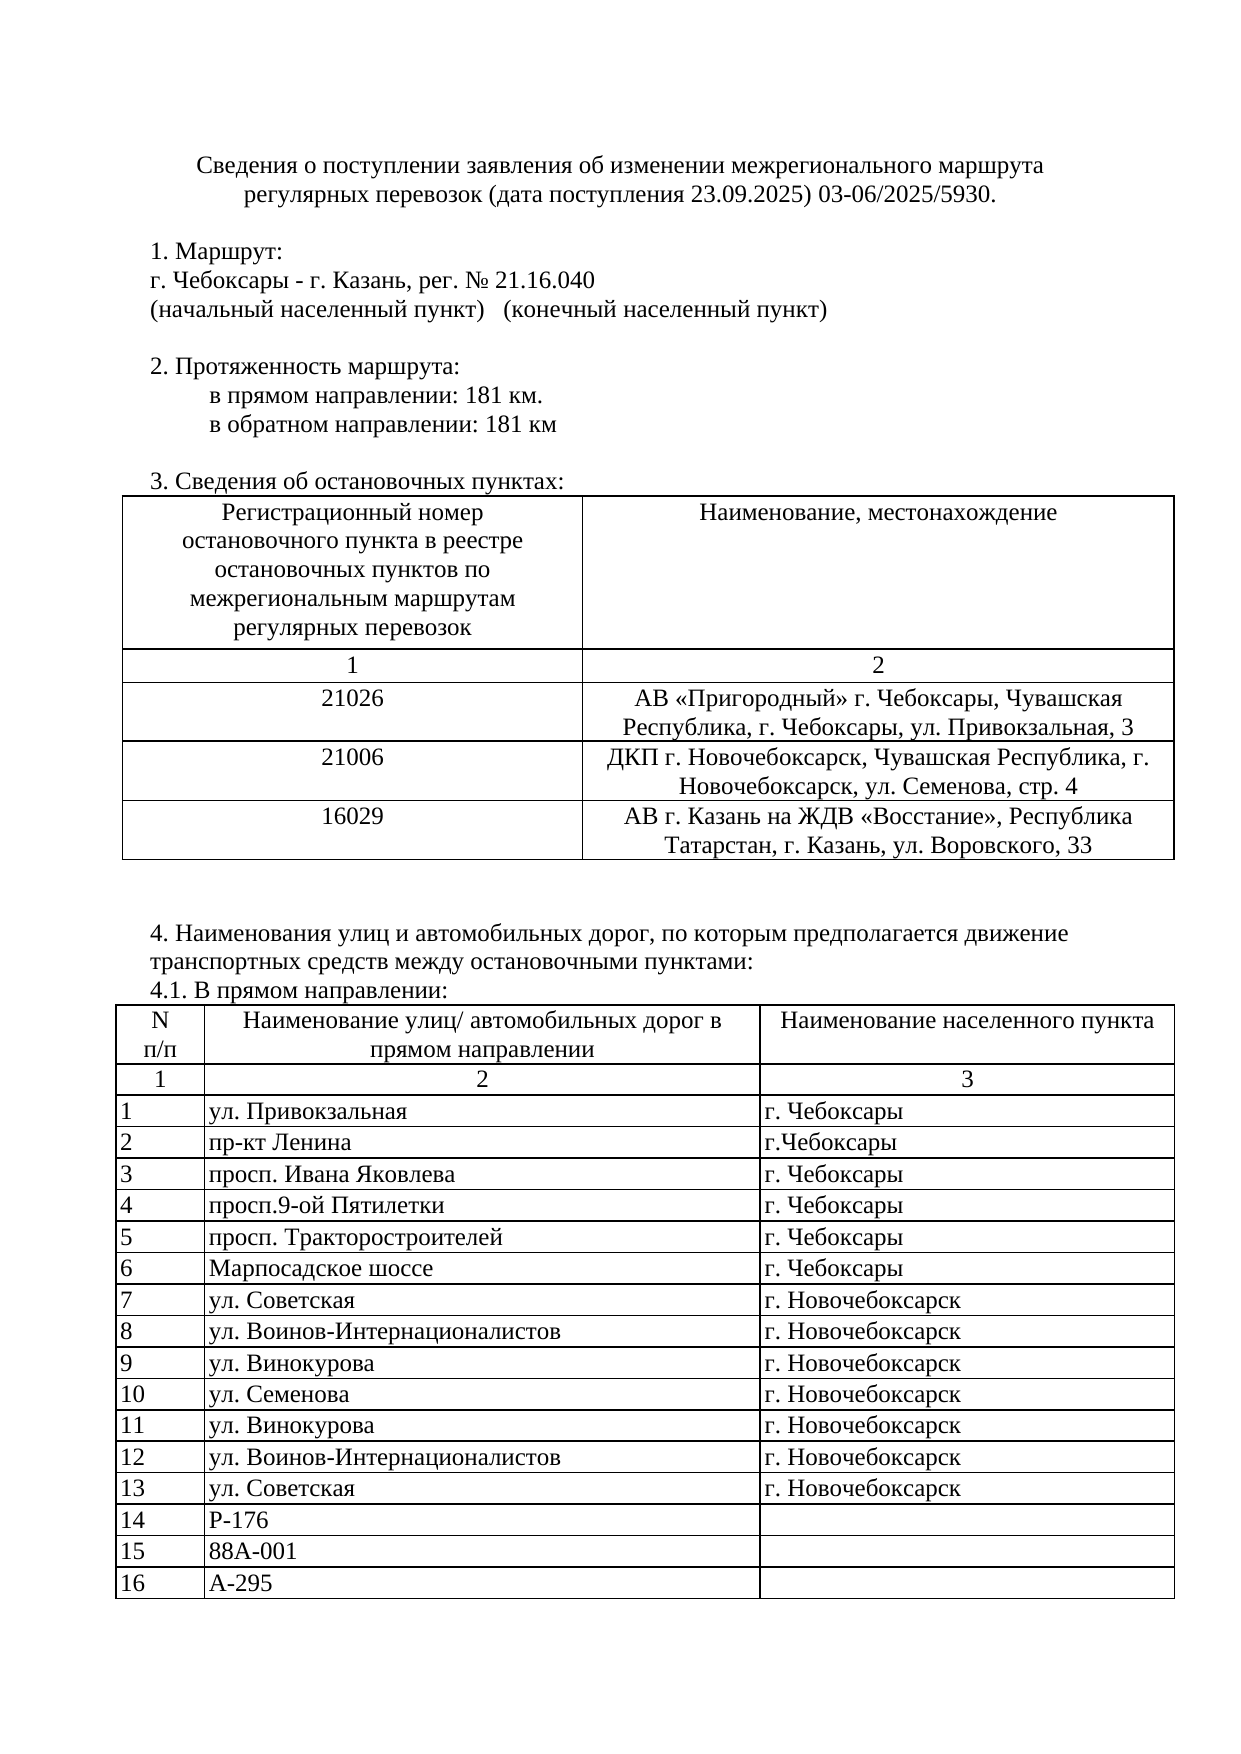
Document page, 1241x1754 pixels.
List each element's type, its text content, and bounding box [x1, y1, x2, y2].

table_cell 14 [117, 1505, 204, 1535]
table_cell 2 [205, 1065, 759, 1094]
table_cell 2 [117, 1127, 204, 1157]
table_cell [761, 1568, 1174, 1598]
table_cell 1 [123, 650, 582, 681]
table_cell ул. Винокурова [205, 1411, 759, 1440]
table_header N п/п [117, 1006, 204, 1063]
table_cell 1 [117, 1065, 204, 1094]
table_cell 21006 [123, 742, 582, 799]
table_cell просп. Ивана Яковлева [205, 1159, 759, 1189]
text г. Чебоксары - г. Казань, рег. № 21.16.040 [150, 265, 1090, 294]
text (начальный населенный пункт) (конечный населенный пункт) [150, 294, 1090, 322]
table_cell 21026 [123, 683, 582, 740]
table_cell г. Новочебоксарск [761, 1379, 1174, 1409]
table_cell 10 [117, 1379, 204, 1409]
table_cell ул. Винокурова [205, 1348, 759, 1377]
table_cell [761, 1536, 1174, 1566]
text Сведения о поступлении заявления об изменении межрегионального маршрута регулярных перевозок (дата поступления 23.09.2025) 03-06/2025/5930. [150, 150, 1090, 207]
table_cell ул. Привокзальная [205, 1096, 759, 1126]
table_cell 11 [117, 1411, 204, 1440]
table_cell г. Новочебоксарск [761, 1442, 1174, 1472]
table_cell г. Чебоксары [761, 1190, 1174, 1220]
text в прямом направлении: 181 км. [150, 380, 1090, 409]
table_cell 9 [117, 1348, 204, 1377]
table_cell ул. Советская [205, 1285, 759, 1314]
table_cell ул. Воинов-Интернационалистов [205, 1316, 759, 1346]
table_cell 7 [117, 1285, 204, 1314]
table_cell ДКП г. Новочебоксарск, Чувашская Республика, г. Новочебоксарск, ул. Семенова, стр. 4 [583, 742, 1173, 799]
table_cell 5 [117, 1222, 204, 1252]
table_header Наименование населенного пункта [761, 1006, 1174, 1063]
table_cell г. Чебоксары [761, 1159, 1174, 1189]
table_cell АВ «Пригородный» г. Чебоксары, Чувашская Республика, г. Чебоксары, ул. Привокзальная, 3 [583, 683, 1173, 740]
table_cell г. Новочебоксарск [761, 1473, 1174, 1503]
table_cell 3 [117, 1159, 204, 1189]
table_cell пр-кт Ленина [205, 1127, 759, 1157]
text 1. Маршрут: [150, 236, 1090, 265]
table_cell Р-176 [205, 1505, 759, 1535]
table_cell ул. Советская [205, 1473, 759, 1503]
table_cell 16029 [123, 801, 582, 858]
table_header Наименование, местонахождение [583, 497, 1173, 648]
table_cell г. Новочебоксарск [761, 1348, 1174, 1377]
table_cell г. Новочебоксарск [761, 1285, 1174, 1314]
table_cell АВ г. Казань на ЖДВ «Восстание», Республика Татарстан, г. Казань, ул. Воровского, 33 [583, 801, 1173, 858]
text 4.1. В прямом направлении: [150, 975, 1090, 1004]
table_cell просп.9-ой Пятилетки [205, 1190, 759, 1220]
table_cell 8 [117, 1316, 204, 1346]
table_cell просп. Тракторостроителей [205, 1222, 759, 1252]
table_cell 3 [761, 1065, 1174, 1094]
table_cell г. Чебоксары [761, 1222, 1174, 1252]
table_cell г. Чебоксары [761, 1096, 1174, 1126]
table_cell 88А-001 [205, 1536, 759, 1566]
table_cell 4 [117, 1190, 204, 1220]
text 2. Протяженность маршрута: [150, 351, 1090, 380]
table_header Регистрационный номер остановочного пункта в реестре остановочных пунктов по межрегиональным маршрутам регулярных перевозок [123, 497, 582, 648]
table_cell 1 [117, 1096, 204, 1126]
table_cell 6 [117, 1253, 204, 1283]
text 3. Сведения об остановочных пунктах: [150, 466, 1090, 495]
table_cell 15 [117, 1536, 204, 1566]
table_cell 12 [117, 1442, 204, 1472]
table_cell г. Новочебоксарск [761, 1411, 1174, 1440]
table_cell 13 [117, 1473, 204, 1503]
table_cell г.Чебоксары [761, 1127, 1174, 1157]
table_cell 2 [583, 650, 1173, 681]
table_cell ул. Воинов-Интернационалистов [205, 1442, 759, 1472]
table_cell г. Чебоксары [761, 1253, 1174, 1283]
text в обратном направлении: 181 км [150, 409, 1090, 437]
text 4. Наименования улиц и автомобильных дорог, по которым предполагается движение транспортных средств между остановочными пунктами: [150, 918, 1090, 975]
table_cell ул. Семенова [205, 1379, 759, 1409]
table_cell Марпосадское шоссе [205, 1253, 759, 1283]
table_cell [761, 1505, 1174, 1535]
table_cell А-295 [205, 1568, 759, 1598]
table_cell 16 [117, 1568, 204, 1598]
table_header Наименование улиц/ автомобильных дорог в прямом направлении [205, 1006, 759, 1063]
table_cell г. Новочебоксарск [761, 1316, 1174, 1346]
